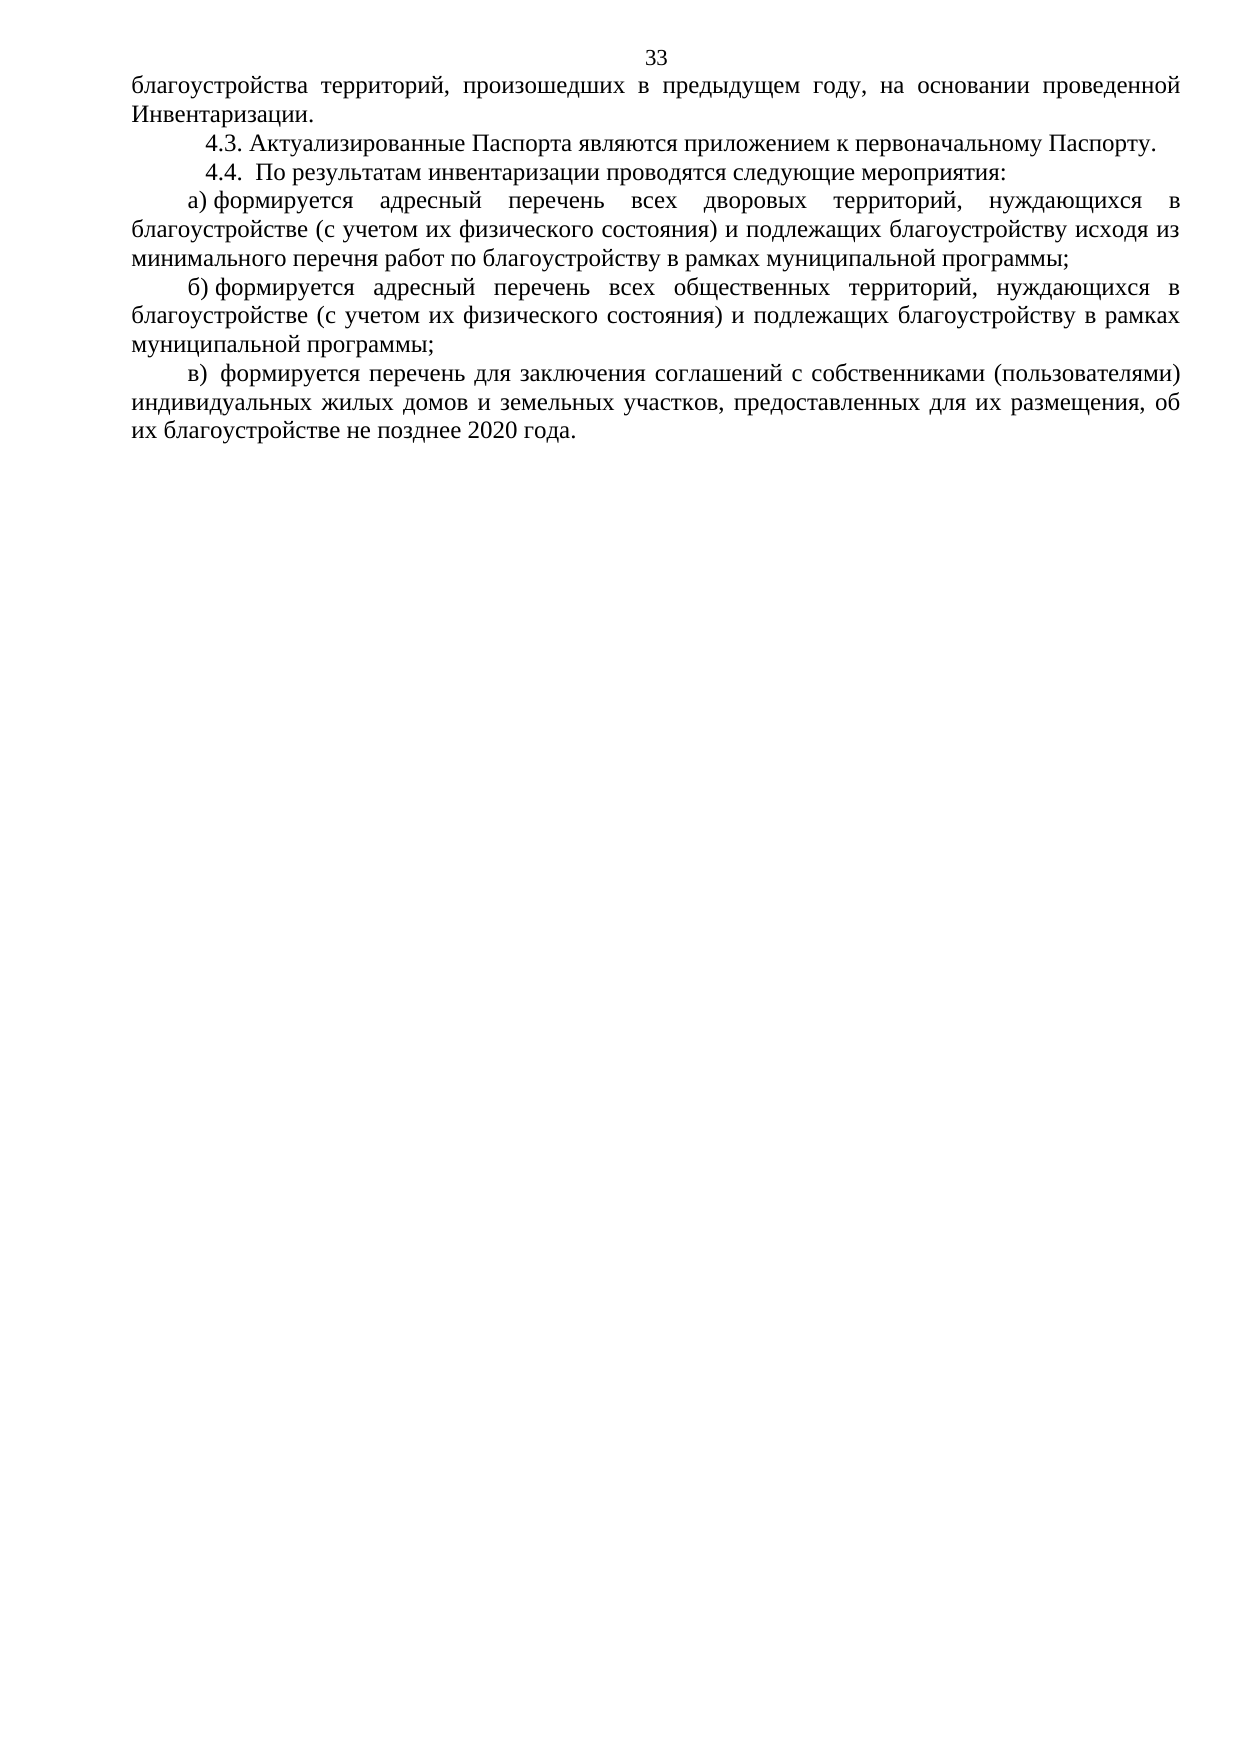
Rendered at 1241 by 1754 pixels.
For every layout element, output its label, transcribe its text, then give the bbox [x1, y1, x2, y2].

text в) формируется перечень для заключения соглашений с собственниками (пользователями) индивидуальных жилых домов и земельных участков, предоставленных для их размещения, об их благоустройстве не позднее 2020 года. [131, 358, 1181, 444]
list 4.4. По результатам инвентаризации проводятся следующие мероприятия: [131, 157, 1181, 186]
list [131, 71, 1181, 128]
text а) формируется адресный перечень всех дворовых территорий, нуждающихся в благоустройстве (с учетом их физического состояния) и подлежащих благоустройству исходя из минимального перечня работ по благоустройству в рамках муниципальной программы; [131, 186, 1181, 272]
list 4.3. Актуализированные Паспорта являются приложением к первоначальному Паспорту. [131, 128, 1181, 157]
text б) формируется адресный перечень всех общественных территорий, нуждающихся в благоустройстве (с учетом их физического состояния) и подлежащих благоустройству в рамках муниципальной программы; [131, 272, 1181, 358]
